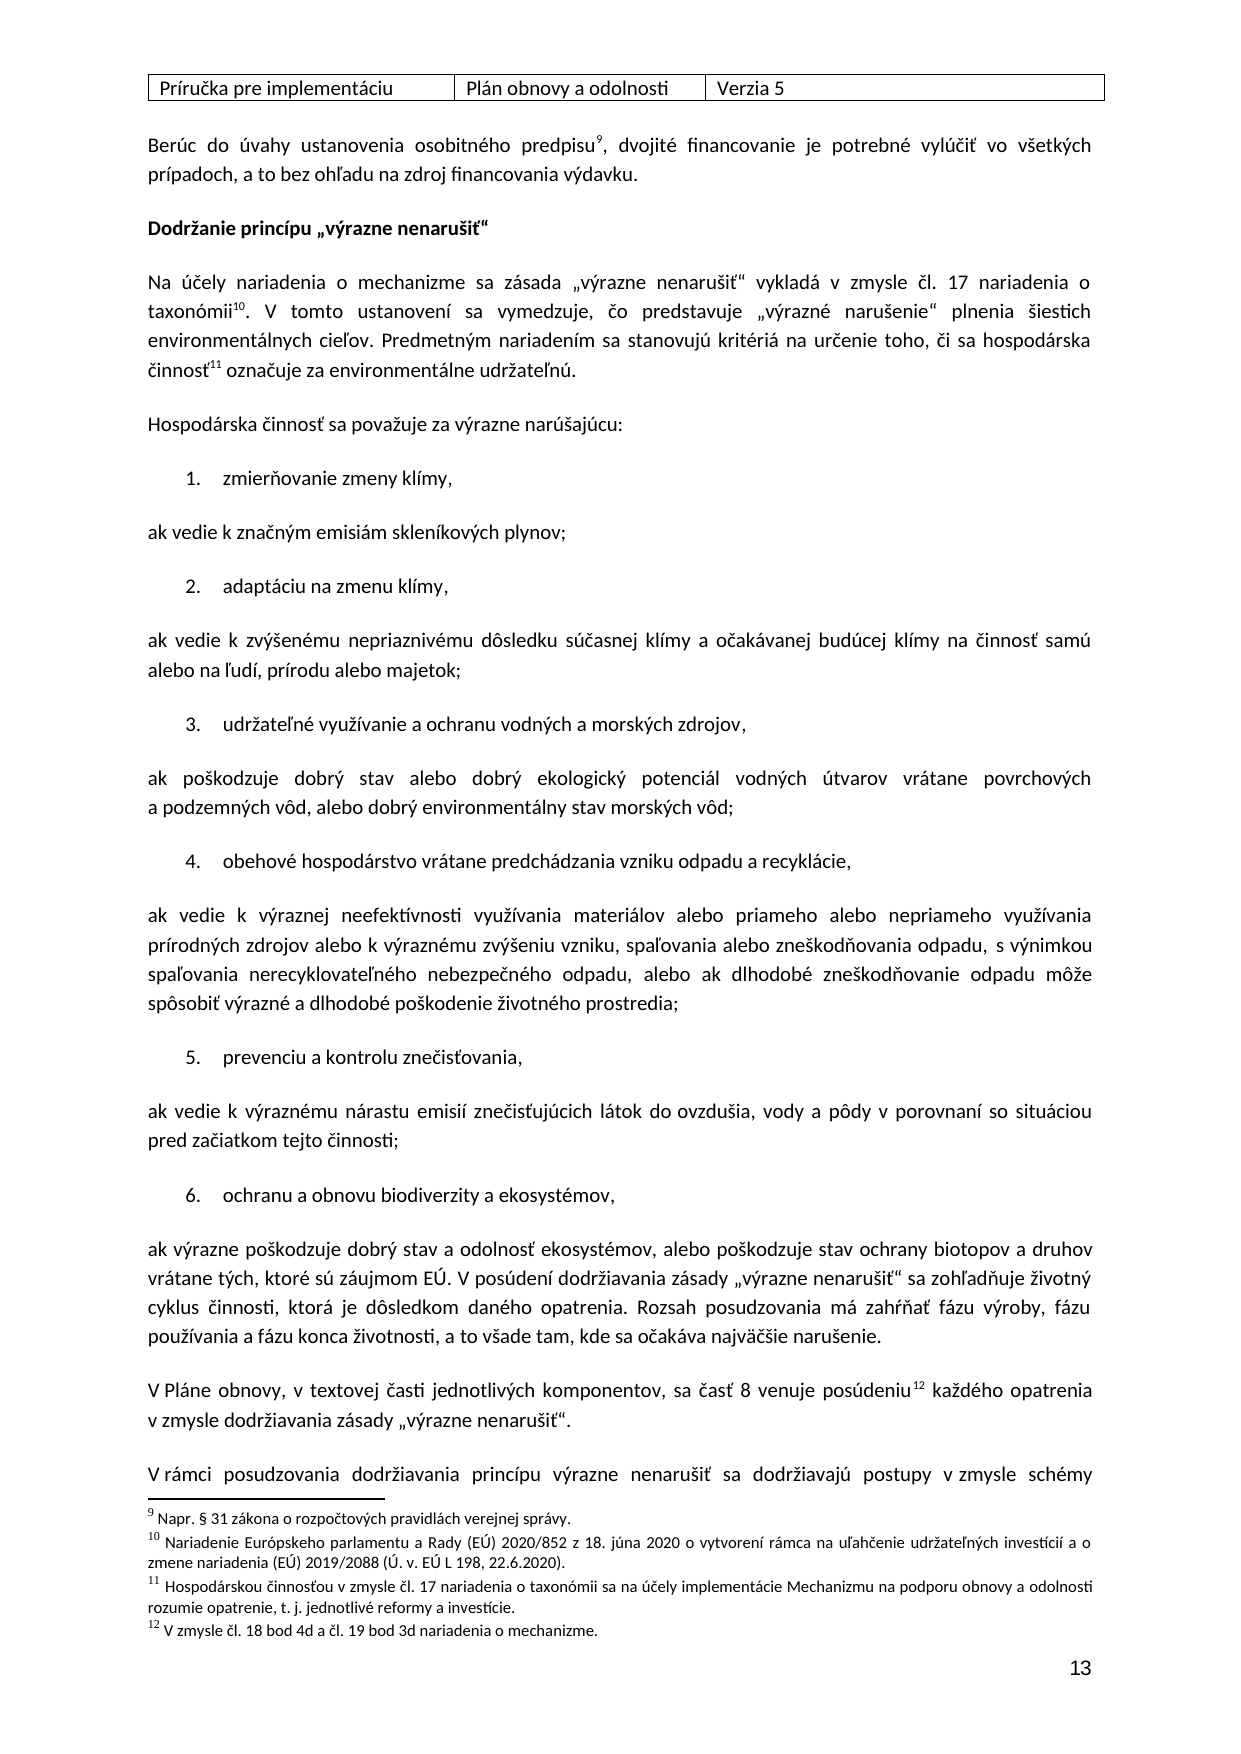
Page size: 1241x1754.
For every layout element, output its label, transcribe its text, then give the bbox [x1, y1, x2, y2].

list udržateľné využívanie a ochranu vodných a morských zdrojov, [185, 711, 1093, 736]
text Dodržanie princípu „výrazne nenarušiť“ [148, 215, 1093, 241]
text ak vedie k zvýšenému nepriaznivému dôsledku súčasnej klímy a očakávanej budúcej klímy na činnosť samú alebo na ľudí, prírodu alebo majetok; [148, 628, 1093, 682]
list zmierňovanie zmeny klímy, [185, 465, 1093, 491]
list prevenciu a kontrolu znečisťovania, [185, 1044, 1093, 1070]
text ak poškodzuje dobrý stav alebo dobrý ekologický potenciál vodných útvarov vrátane povrchových a podzemných vôd, alebo dobrý environmentálny stav morských vôd; [148, 765, 1093, 820]
list adaptáciu na zmenu klímy, [185, 573, 1093, 599]
text Na účely nariadenia o mechanizme sa zásada „výrazne nenarušiť“ vykladá v zmysle čl. 17 nariadenia o taxonómii. V tomto ustanovení sa vymedzuje, čo predstavuje „výrazné narušenie“ plnenia šiestich environmentálnych cieľov. Predmetným nariadením sa stanovujú kritériá na určenie toho, či sa hospodárska činnosť označuje za environmentálne udržateľnú. [148, 269, 1093, 382]
text ak vedie k značným emisiám skleníkových plynov; [148, 519, 1093, 545]
text ak vedie k výraznému nárastu emisií znečisťujúcich látok do ovzdušia, vody a pôdy v porovnaní so situáciou pred začiatkom tejto činnosti; [148, 1098, 1093, 1153]
list obehové hospodárstvo vrátane predchádzania vzniku odpadu a recyklácie, [185, 848, 1093, 874]
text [148, 1461, 1093, 1486]
text ak výrazne poškodzuje dobrý stav a odolnosť ekosystémov, alebo poškodzuje stav ochrany biotopov a druhov vrátane tých, ktoré sú záujmom EÚ. V posúdení dodržiavania zásady „výrazne nenarušiť“ sa zohľadňuje životný cyklus činnosti, ktorá je dôsledkom daného opatrenia. Rozsah posudzovania má zahŕňať fázu výroby, fázu používania a fázu konca životnosti, a to všade tam, kde sa očakáva najväčšie narušenie. [148, 1236, 1093, 1349]
text V Pláne obnovy, v textovej časti jednotlivých komponentov, sa časť 8 venuje posúdeniu každého opatrenia v zmysle dodržiavania zásady „výrazne nenarušiť“. [148, 1378, 1093, 1432]
text Berúc do úvahy ustanovenia osobitného predpisu, dvojité financovanie je potrebné vylúčiť vo všetkých prípadoch, a to bez ohľadu na zdroj financovania výdavku. [148, 132, 1093, 186]
list ochranu a obnovu biodiverzity a ekosystémov, [185, 1182, 1093, 1207]
text ak vedie k výraznej neefektívnosti využívania materiálov alebo priameho alebo nepriameho využívania prírodných zdrojov alebo k výraznému zvýšeniu vzniku, spaľovania alebo zneškodňovania odpadu, s výnimkou spaľovania nerecyklovateľného nebezpečného odpadu, alebo ak dlhodobé zneškodňovanie odpadu môže spôsobiť výrazné a dlhodobé poškodenie životného prostredia; [148, 903, 1093, 1016]
text Hospodárska činnosť sa považuje za výrazne narúšajúcu: [148, 411, 1093, 436]
